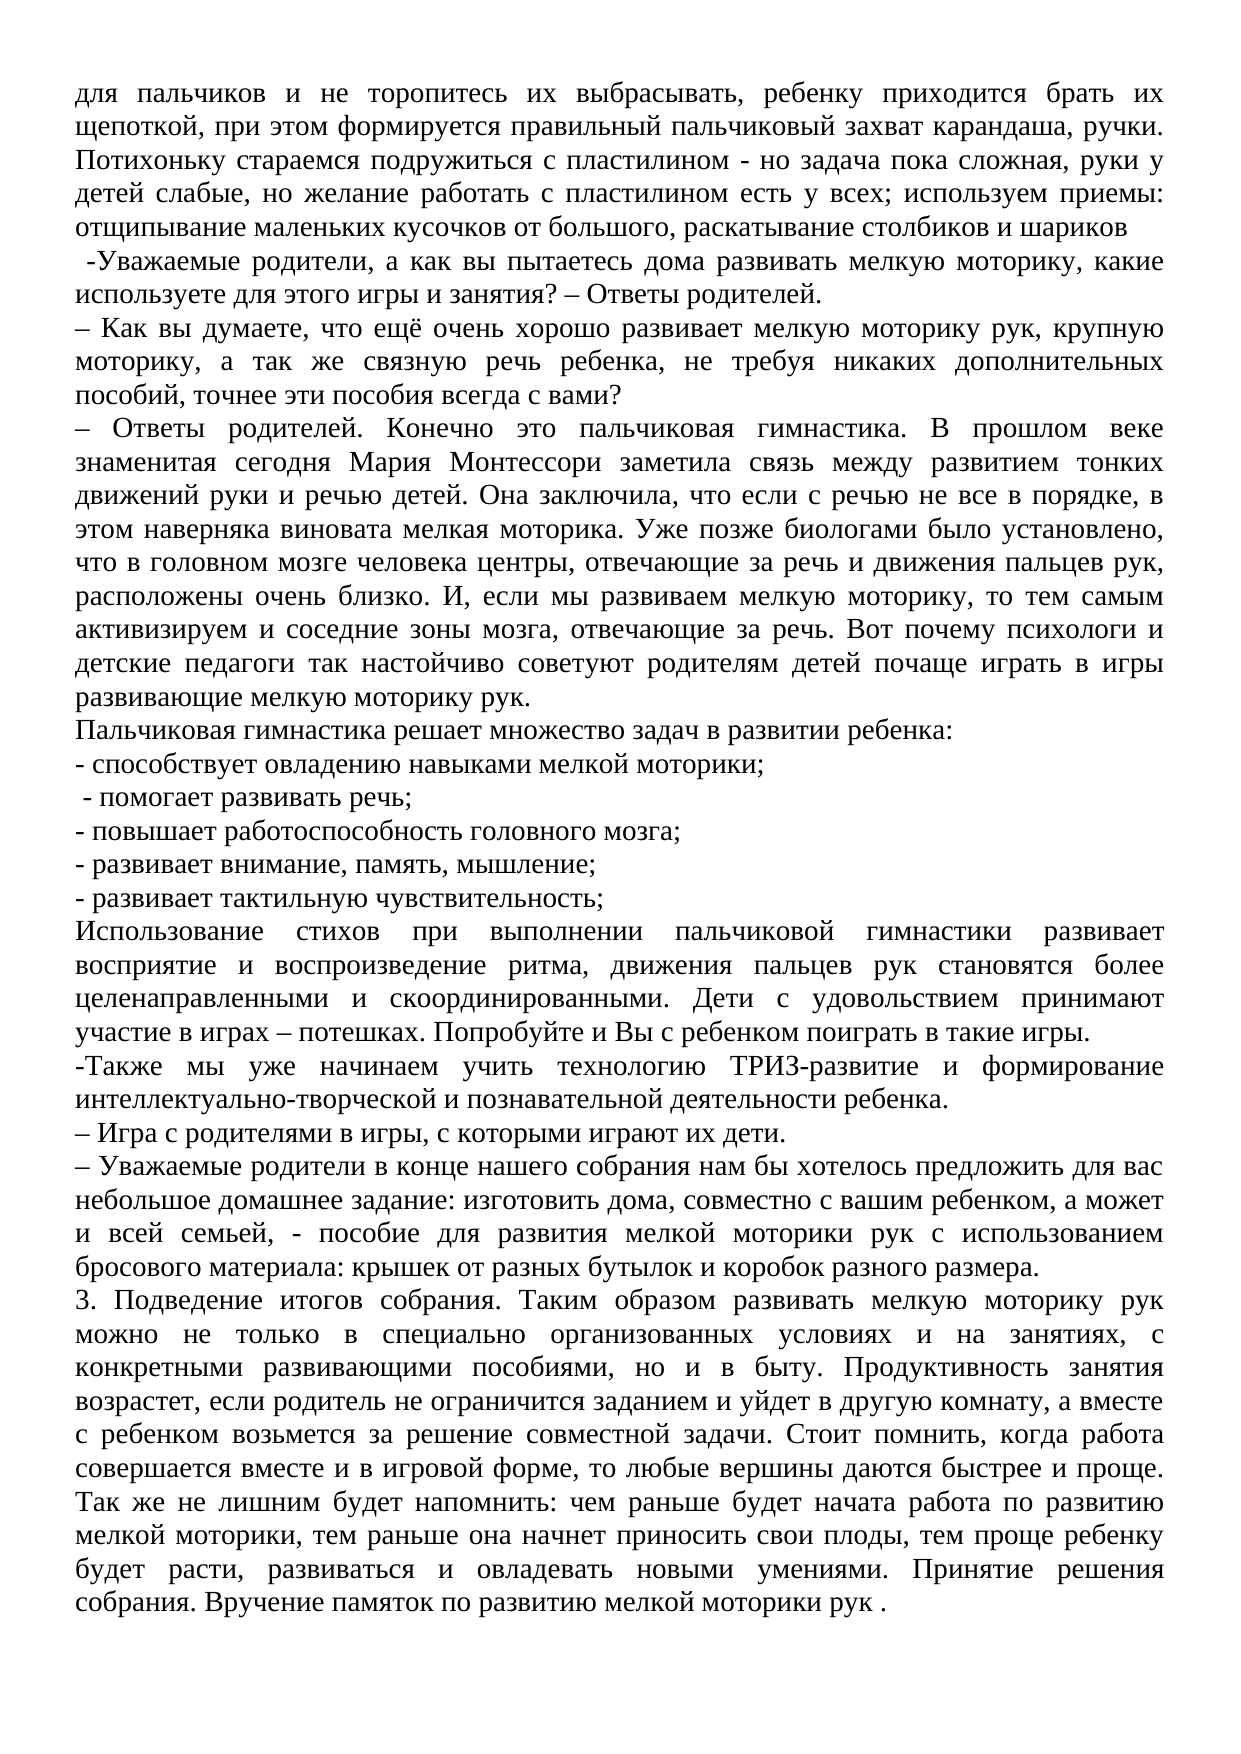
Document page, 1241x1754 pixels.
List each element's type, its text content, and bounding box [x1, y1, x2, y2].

text - развивает внимание, память, мышление; [75, 846, 1165, 880]
text Пальчиковая гимнастика решает множество задач в развитии ребенка: [75, 712, 1165, 746]
text – Игра с родителями в игры, с которыми играют их дети. [75, 1115, 1165, 1148]
text - развивает тактильную чувствительность; [75, 880, 1165, 913]
text 3. Подведение итогов собрания. Таким образом развивать мелкую моторику рук можно не только в специально организованных условиях и на занятиях, с конкретными развивающими пособиями, но и в быту. Продуктивность занятия возрастет, если родитель не ограничится заданием и уйдет в другую комнату, а вместе с ребенком возьмется за решение совместной задачи. Стоит помнить, когда работа совершается вместе и в игровой форме, то любые вершины даются быстрее и проще. Так же не лишним будет напомнить: чем раньше будет начата работа по развитию мелкой моторики, тем раньше она начнет приносить свои плоды, тем проще ребенку будет расти, развиваться и овладевать новыми умениями. Принятие решения собрания. Вручение памяток по развитию мелкой моторики рук . [75, 1282, 1165, 1618]
text - помогает развивать речь; [75, 779, 1165, 813]
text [75, 75, 1165, 243]
text -Уважаемые родители, а как вы пытаетесь дома развивать мелкую моторику, какие используете для этого игры и занятия? – Ответы родителей. [75, 243, 1165, 310]
text – Уважаемые родители в конце нашего собрания нам бы хотелось предложить для вас небольшое домашнее задание: изготовить дома, совместно с вашим ребенком, а может и всей семьей, - пособие для развития мелкой моторики рук с использованием бросового материала: крышек от разных бутылок и коробок разного размера. [75, 1148, 1165, 1282]
text -Также мы уже начинаем учить технологию ТРИЗ-развитие и формирование интеллектуально-творческой и познавательной деятельности ребенка. [75, 1048, 1165, 1115]
text Использование стихов при выполнении пальчиковой гимнастики развивает восприятие и воспроизведение ритма, движения пальцев рук становятся более целенаправленными и скоординированными. Дети с удовольствием принимают участие в играх – потешках. Попробуйте и Вы с ребенком поиграть в такие игры. [75, 913, 1165, 1048]
text - повышает работоспособность головного мозга; [75, 813, 1165, 846]
text - способствует овладению навыками мелкой моторики; [75, 746, 1165, 779]
text – Как вы думаете, что ещё очень хорошо развивает мелкую моторику рук, крупную моторику, а так же связную речь ребенка, не требуя никаких дополнительных пособий, точнее эти пособия всегда с вами? [75, 310, 1165, 410]
text – Ответы родителей. Конечно это пальчиковая гимнастика. В прошлом веке знаменитая сегодня Мария Монтессори заметила связь между развитием тонких движений руки и речью детей. Она заключила, что если с речью не все в порядке, в этом наверняка виновата мелкая моторика. Уже позже биологами было установлено, что в головном мозге человека центры, отвечающие за речь и движения пальцев рук, расположены очень близко. И, если мы развиваем мелкую моторику, то тем самым активизируем и соседние зоны мозга, отвечающие за речь. Вот почему психологи и детские педагоги так настойчиво советуют родителям детей почаще играть в игры развивающие мелкую моторику рук. [75, 410, 1165, 712]
